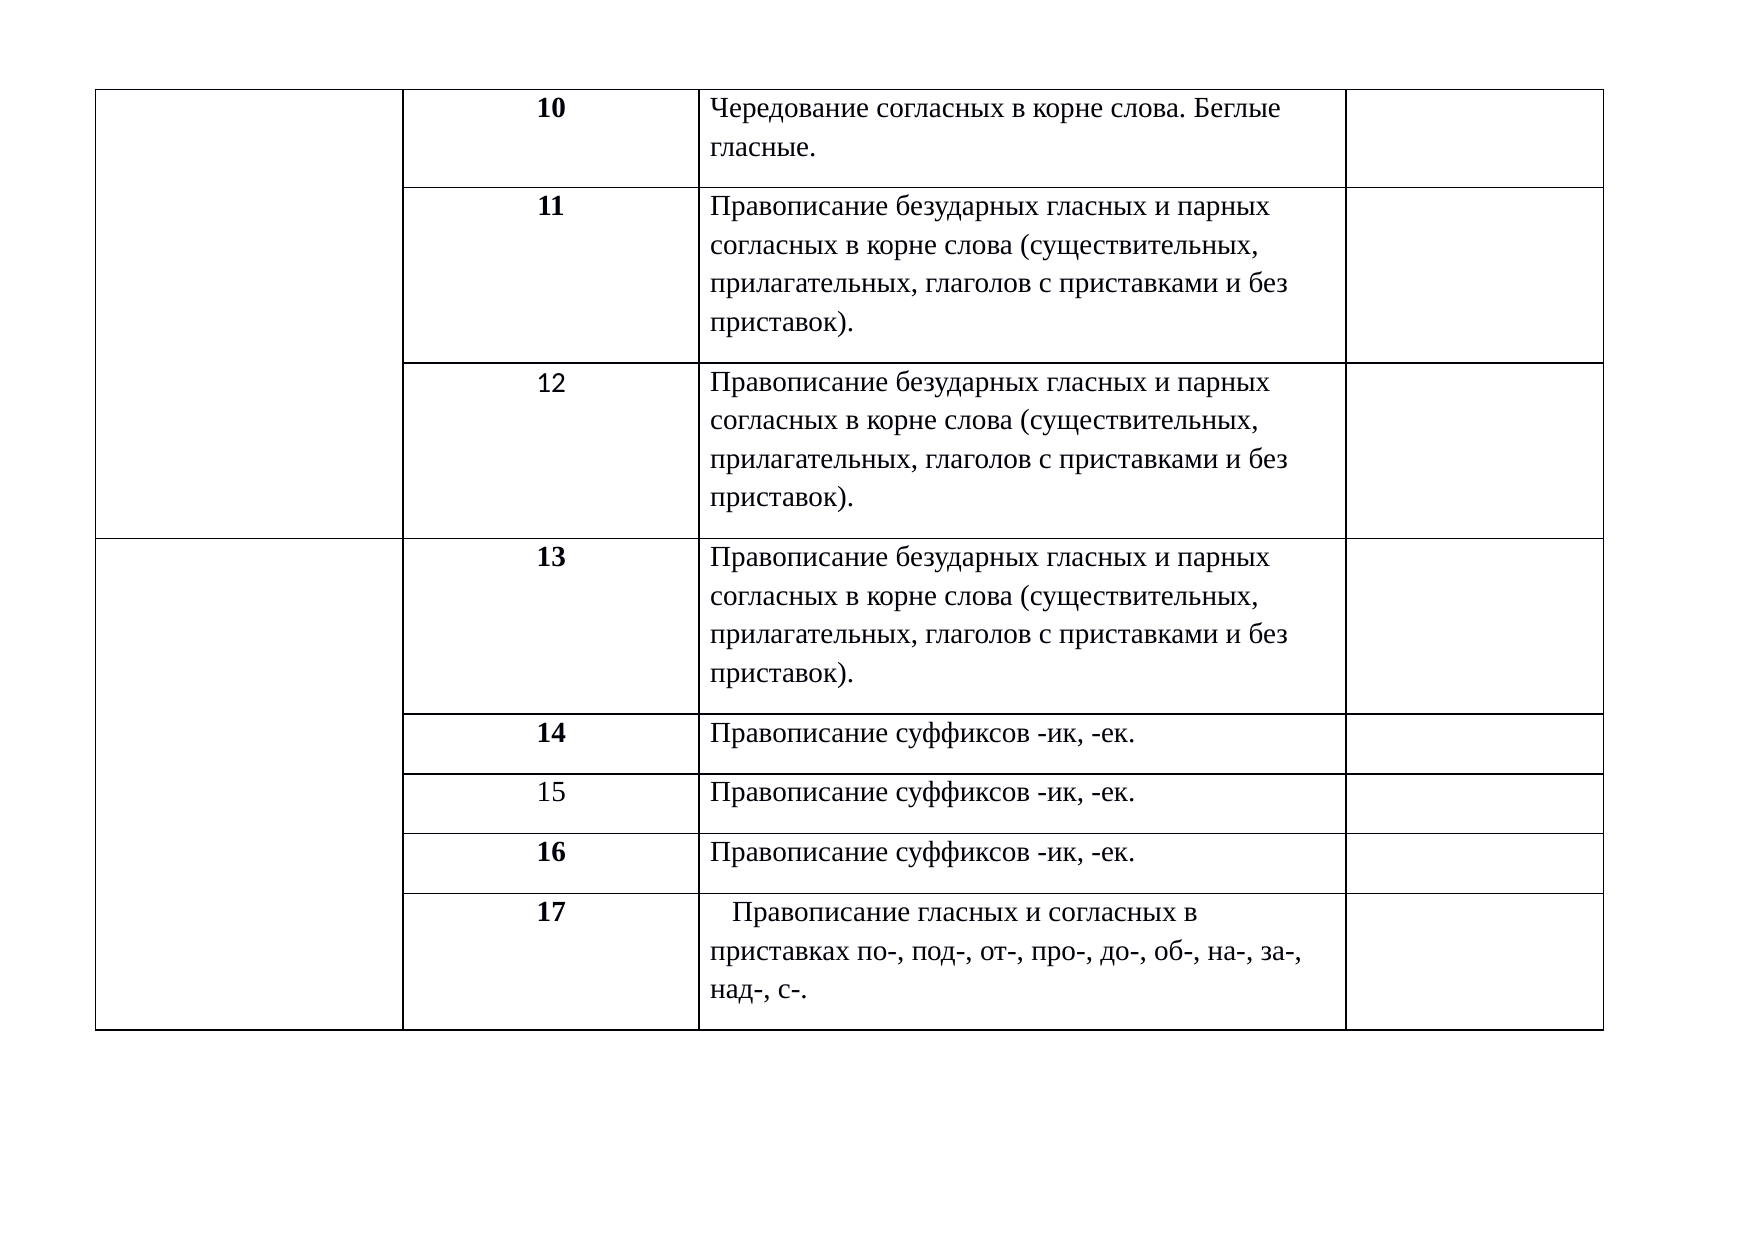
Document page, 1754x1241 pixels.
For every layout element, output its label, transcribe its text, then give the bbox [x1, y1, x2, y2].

table_cell 15 [404, 775, 698, 833]
table_cell 17 [404, 894, 698, 1029]
table_cell [96, 539, 402, 1029]
table_cell 16 [404, 834, 698, 892]
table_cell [700, 90, 1345, 187]
table_cell [1347, 90, 1603, 187]
table_cell [1347, 539, 1603, 713]
table_cell Правописание безударных гласных и парных согласных в корне слова (существительных, прилагательных, глаголов с приставками и без приставок). [700, 364, 1345, 538]
table_cell [1347, 364, 1603, 538]
table_cell Правописание безударных гласных и парных согласных в корне слова (существительных, прилагательных, глаголов с приставками и без приставок). [700, 188, 1345, 362]
table_cell 12 [404, 364, 698, 538]
table_cell 11 [404, 188, 698, 362]
table_cell 13 [404, 539, 698, 713]
table_cell 14 [404, 715, 698, 773]
table_cell Правописание суффиксов -ик, -ек. [700, 775, 1345, 833]
table_cell [1347, 894, 1603, 1029]
table_cell 10 [404, 90, 698, 187]
table_cell Правописание безударных гласных и парных согласных в корне слова (существительных, прилагательных, глаголов с приставками и без приставок). [700, 539, 1345, 713]
table_cell Правописание суффиксов -ик, -ек. [700, 715, 1345, 773]
table_cell [1347, 834, 1603, 892]
table_cell Правописание суффиксов -ик, -ек. [700, 834, 1345, 892]
table_cell [1347, 775, 1603, 833]
table_cell [1347, 188, 1603, 362]
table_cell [700, 894, 1345, 1029]
table_cell [1347, 715, 1603, 773]
